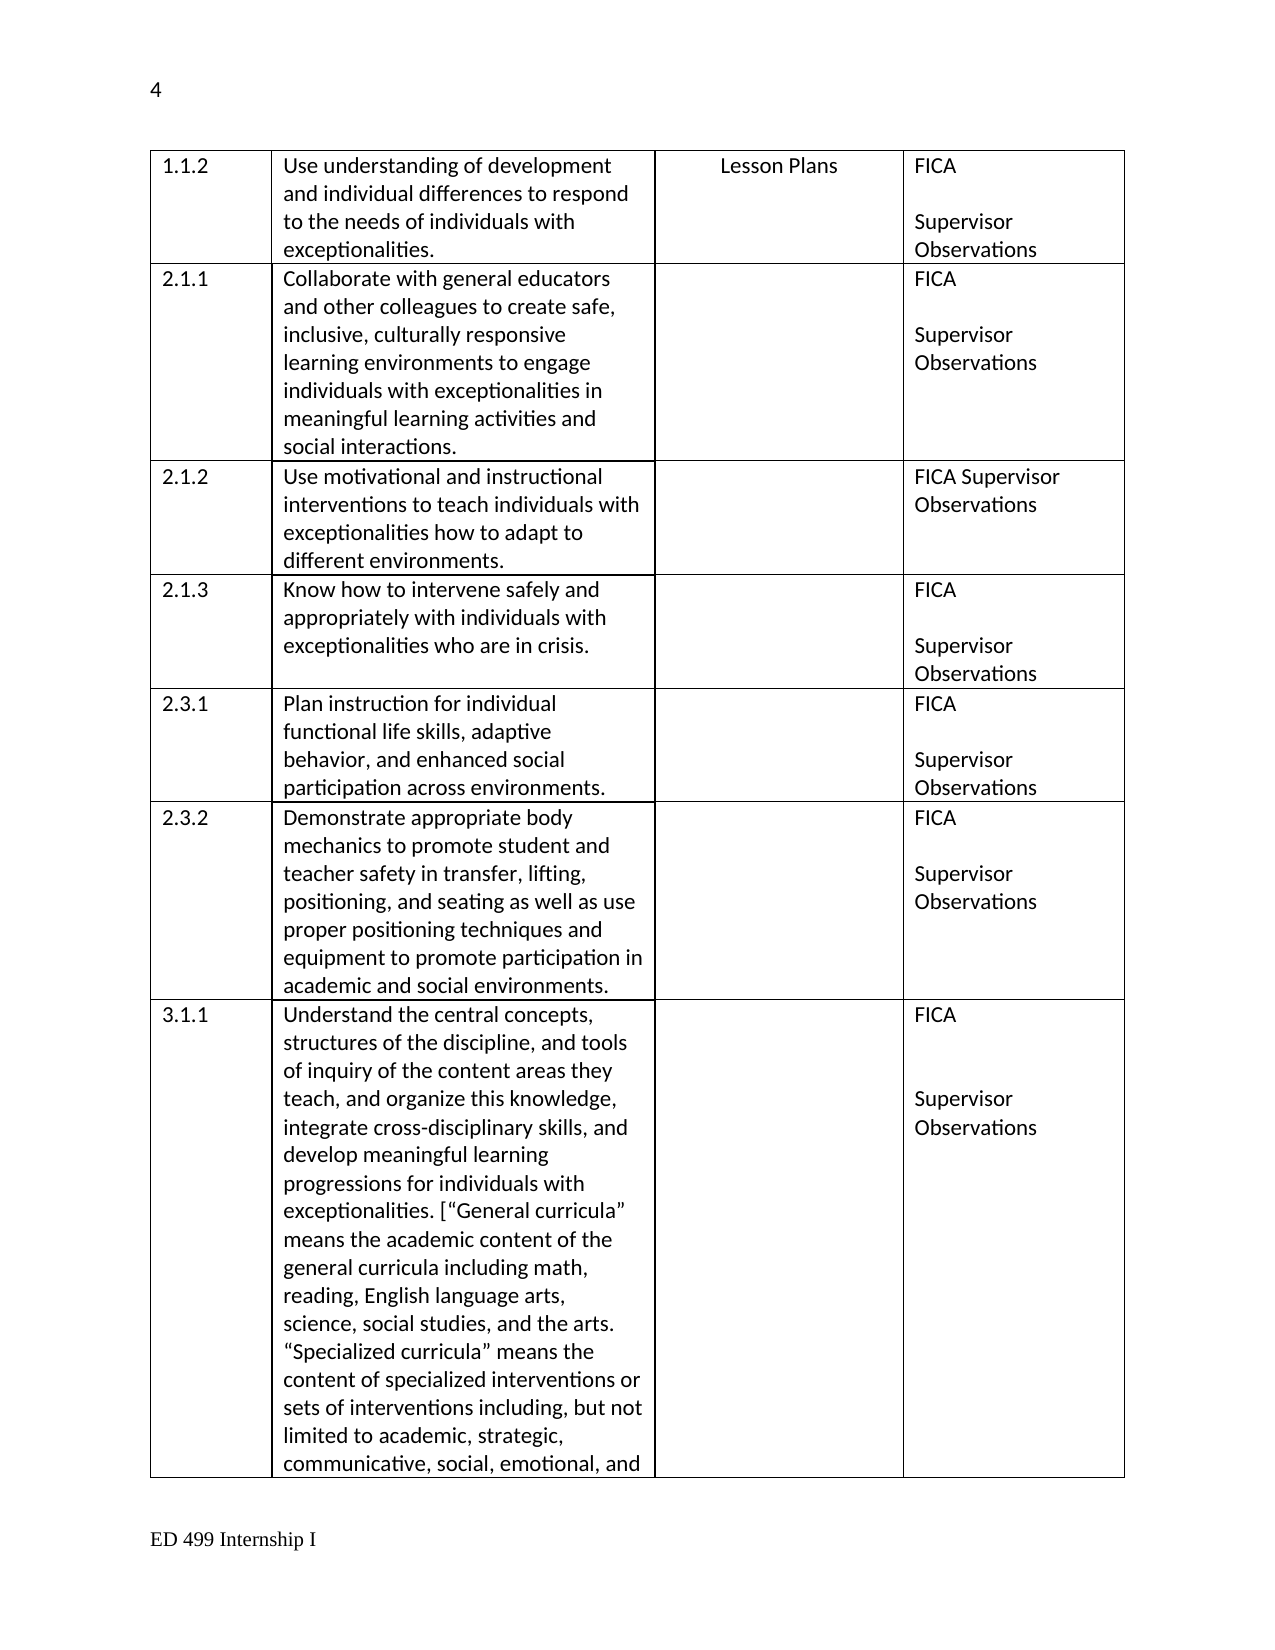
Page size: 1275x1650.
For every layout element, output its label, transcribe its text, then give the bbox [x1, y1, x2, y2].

table_cell FICA Supervisor Observations [904, 264, 1124, 460]
table_cell Lesson Plans [656, 151, 903, 263]
table_cell [656, 461, 903, 574]
table_cell Demonstrate appropriate body mechanics to promote student and teacher safety in transfer, lifting, positioning, and seating as well as use proper positioning techniques and equipment to promote participation in academic and social environments. [273, 803, 654, 999]
table_cell Know how to intervene safely and appropriately with individuals with exceptionalities who are in crisis. [273, 576, 654, 688]
table_cell FICA Supervisor Observations [904, 151, 1124, 263]
table_cell Collaborate with general educators and other colleagues to create safe, inclusive, culturally responsive learning environments to engage individuals with exceptionalities in meaningful learning activities and social interactions. [273, 264, 654, 460]
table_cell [904, 1000, 1124, 1477]
table_cell FICA Supervisor Observations [904, 802, 1124, 999]
table_cell [656, 1000, 903, 1477]
table_cell 2.3.1 [151, 689, 271, 801]
table_cell [656, 264, 903, 460]
table_cell FICA Supervisor Observations [904, 461, 1124, 574]
table_cell 2.1.3 [151, 575, 271, 688]
table_cell Plan instruction for individual functional life skills, adaptive behavior, and enhanced social participation across environments. [273, 689, 654, 801]
table_cell FICA Supervisor Observations [904, 689, 1124, 801]
table_cell Use understanding of development and individual differences to respond to the needs of individuals with exceptionalities. [440, 151, 654, 263]
table_cell [656, 689, 903, 801]
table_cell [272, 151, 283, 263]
table_cell FICA Supervisor Observations [904, 575, 1124, 688]
table_cell 2.1.2 [151, 461, 271, 574]
table_cell [656, 802, 903, 999]
table_cell 3.1.1 [151, 1000, 271, 1477]
table_cell 2.1.1 [151, 264, 271, 460]
table_cell 1.1.2 [151, 151, 271, 263]
table_cell 2.3.2 [151, 802, 271, 999]
table_cell Use motivational and instructional interventions to teach individuals with exceptionalities how to adapt to different environments. [273, 462, 654, 574]
table_cell [656, 575, 903, 688]
